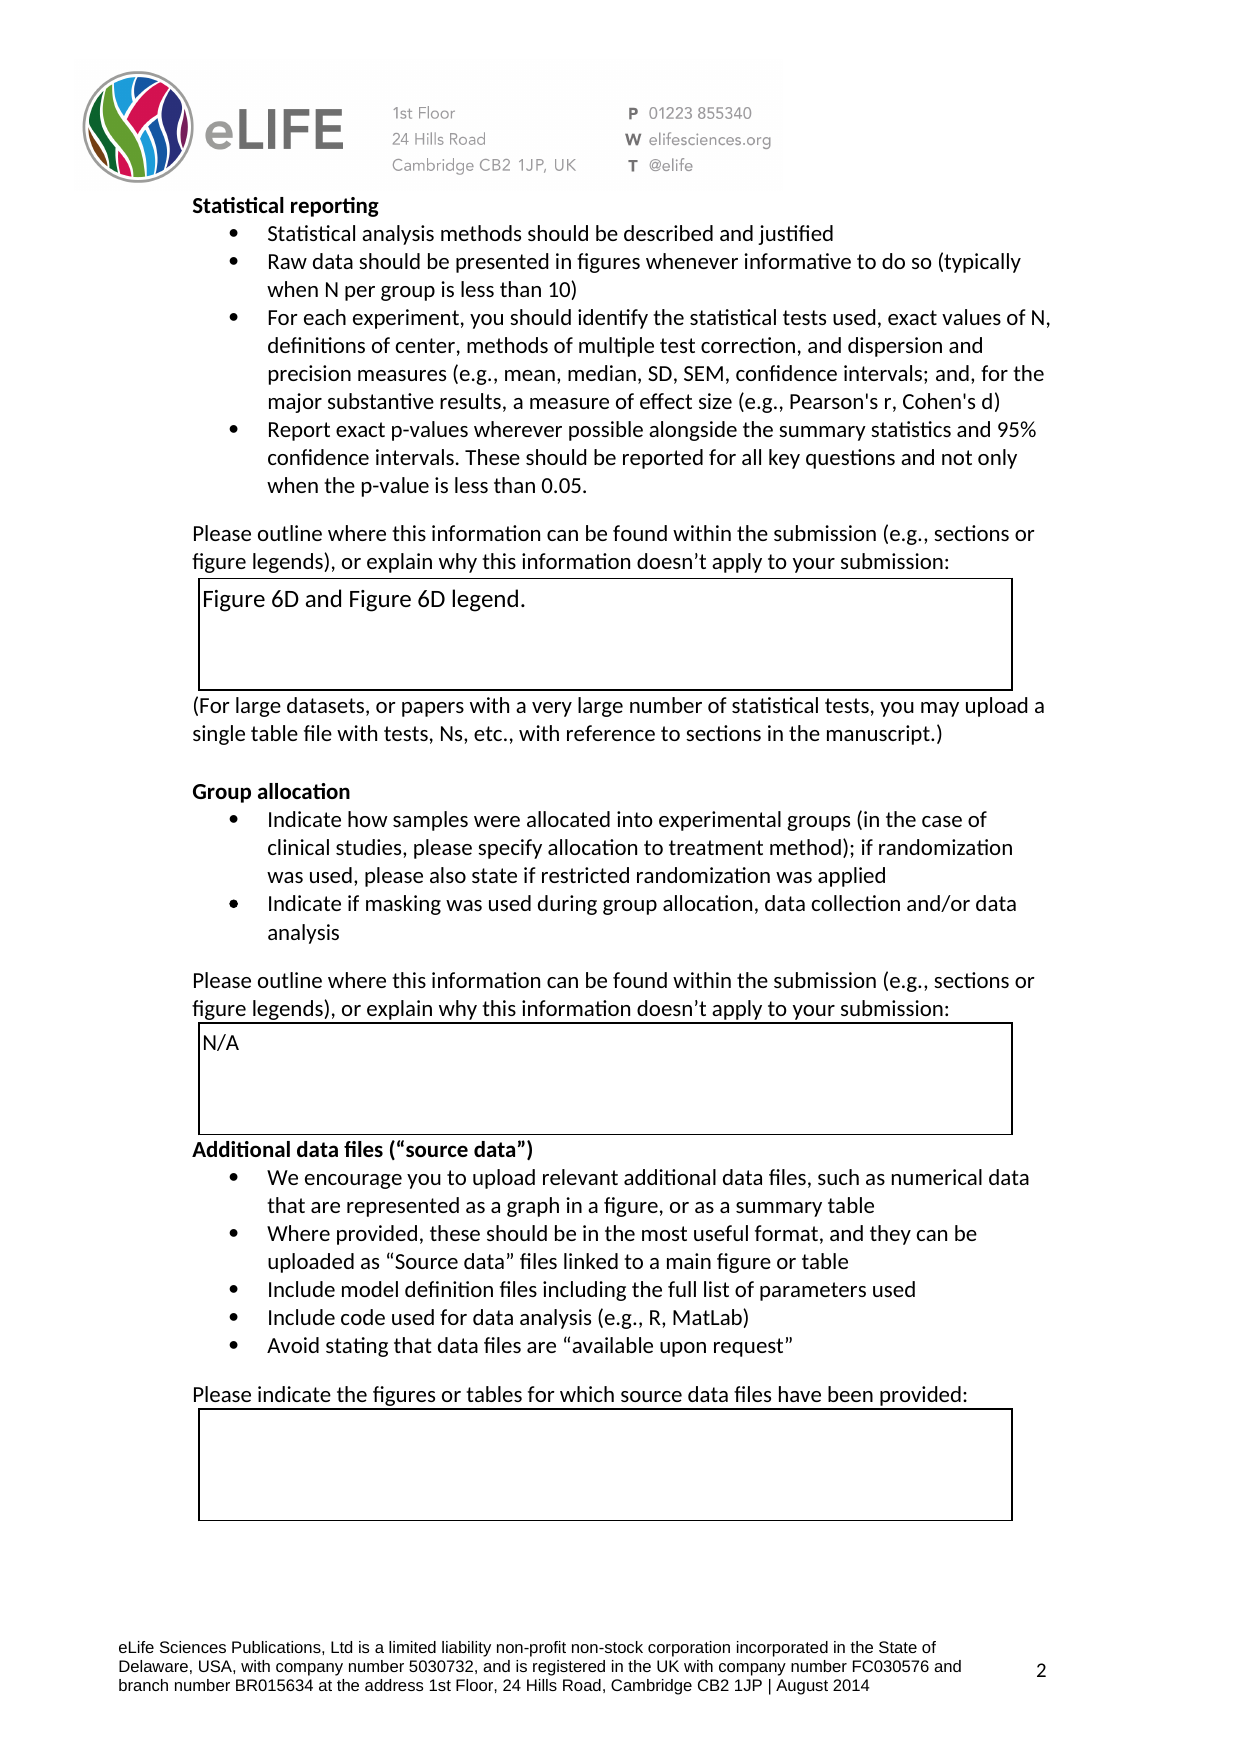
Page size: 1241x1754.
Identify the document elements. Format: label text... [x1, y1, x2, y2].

text Please indicate the figures or tables for which source data files have been provided: [192, 1380, 1053, 1408]
text Additional data files (“source data”) [192, 1052, 1053, 1163]
list Raw data should be presented in figures whenever informative to do so (typically when N per group is less than 10) [229, 247, 1053, 303]
text (For large datasets, or papers with a very large number of statistical tests, you may upload a single table file with tests, Ns, etc., with reference to sections in the manuscript.) [192, 603, 1053, 747]
list We encourage you to upload relevant additional data files, such as numerical data that are represented as a graph in a figure, or as a summary table [229, 1163, 1053, 1219]
text N/A [200, 1026, 1011, 1058]
text Statistical reporting [192, 191, 1053, 219]
list Include model definition files including the full list of parameters used [229, 1276, 1053, 1303]
list Statistical analysis methods should be described and justified [229, 219, 1053, 247]
list Indicate how samples were allocated into experimental groups (in the case of clinical studies, please specify allocation to treatment method); if randomization was used, please also state if restricted randomization was applied [229, 806, 1053, 889]
text Figure 6D and Figure 6D legend. [200, 581, 1011, 614]
list Report exact p-values wherever possible alongside the summary statistics and 95% confidence intervals. These should be reported for all key questions and not only when the p-value is less than 0.05. [229, 415, 1053, 499]
list For each experiment, you should identify the statistical tests used, exact values of N, definitions of center, methods of multiple test correction, and dispersion and precision measures (e.g., mean, median, SD, SEM, confidence intervals; and, for the major substantive results, a measure of effect size (e.g., Pearson's r, Cohen's d) [229, 303, 1053, 415]
list Where provided, these should be in the most useful format, and they can be uploaded as “Source data” files linked to a main figure or table [229, 1219, 1053, 1276]
list Avoid stating that data files are “available upon request” [229, 1332, 1053, 1359]
picture [73, 59, 784, 191]
list Indicate if masking was used during group allocation, data collection and/or data analysis [229, 889, 1053, 946]
list Include code used for data analysis (e.g., R, MatLab) [229, 1303, 1053, 1332]
text Group allocation [192, 777, 1053, 806]
